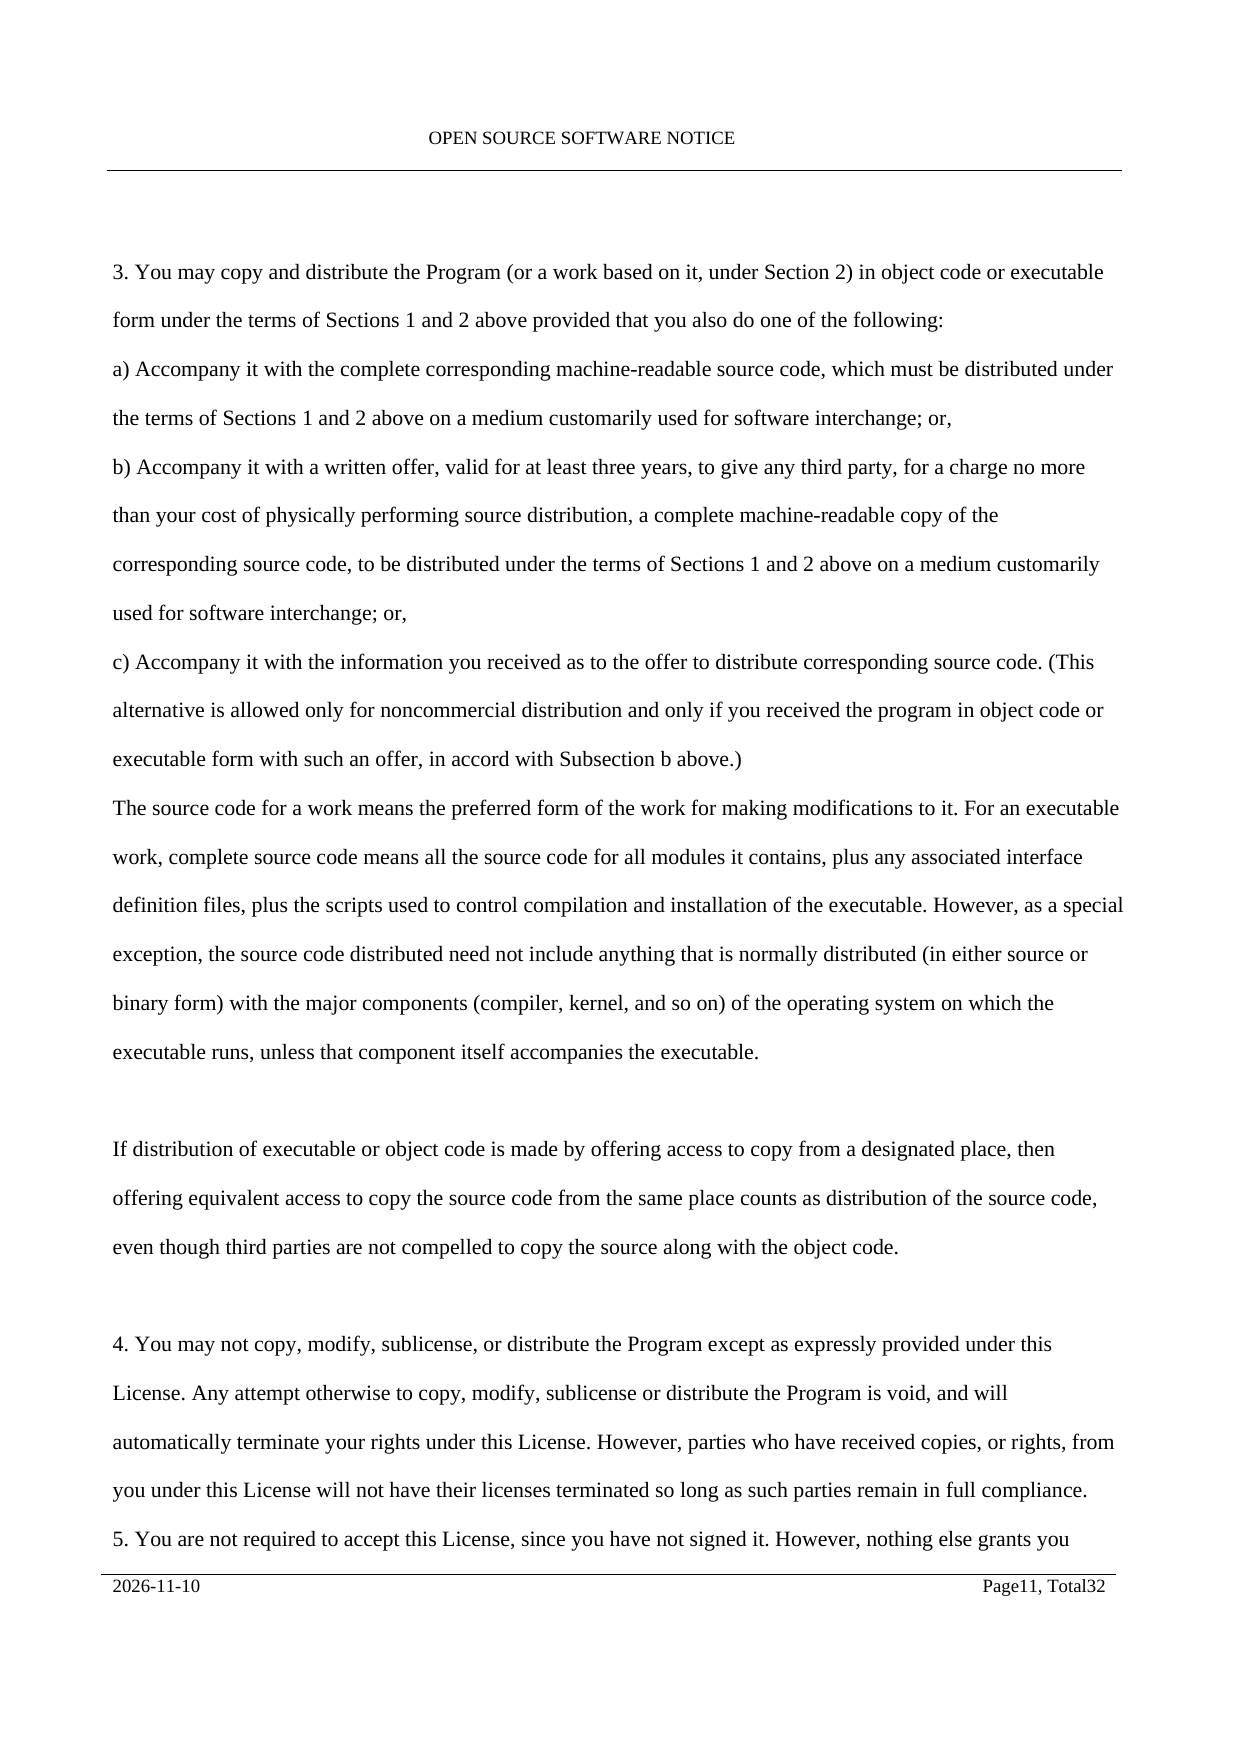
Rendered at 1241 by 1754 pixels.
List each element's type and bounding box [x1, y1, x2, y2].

text [112, 206, 1128, 1555]
